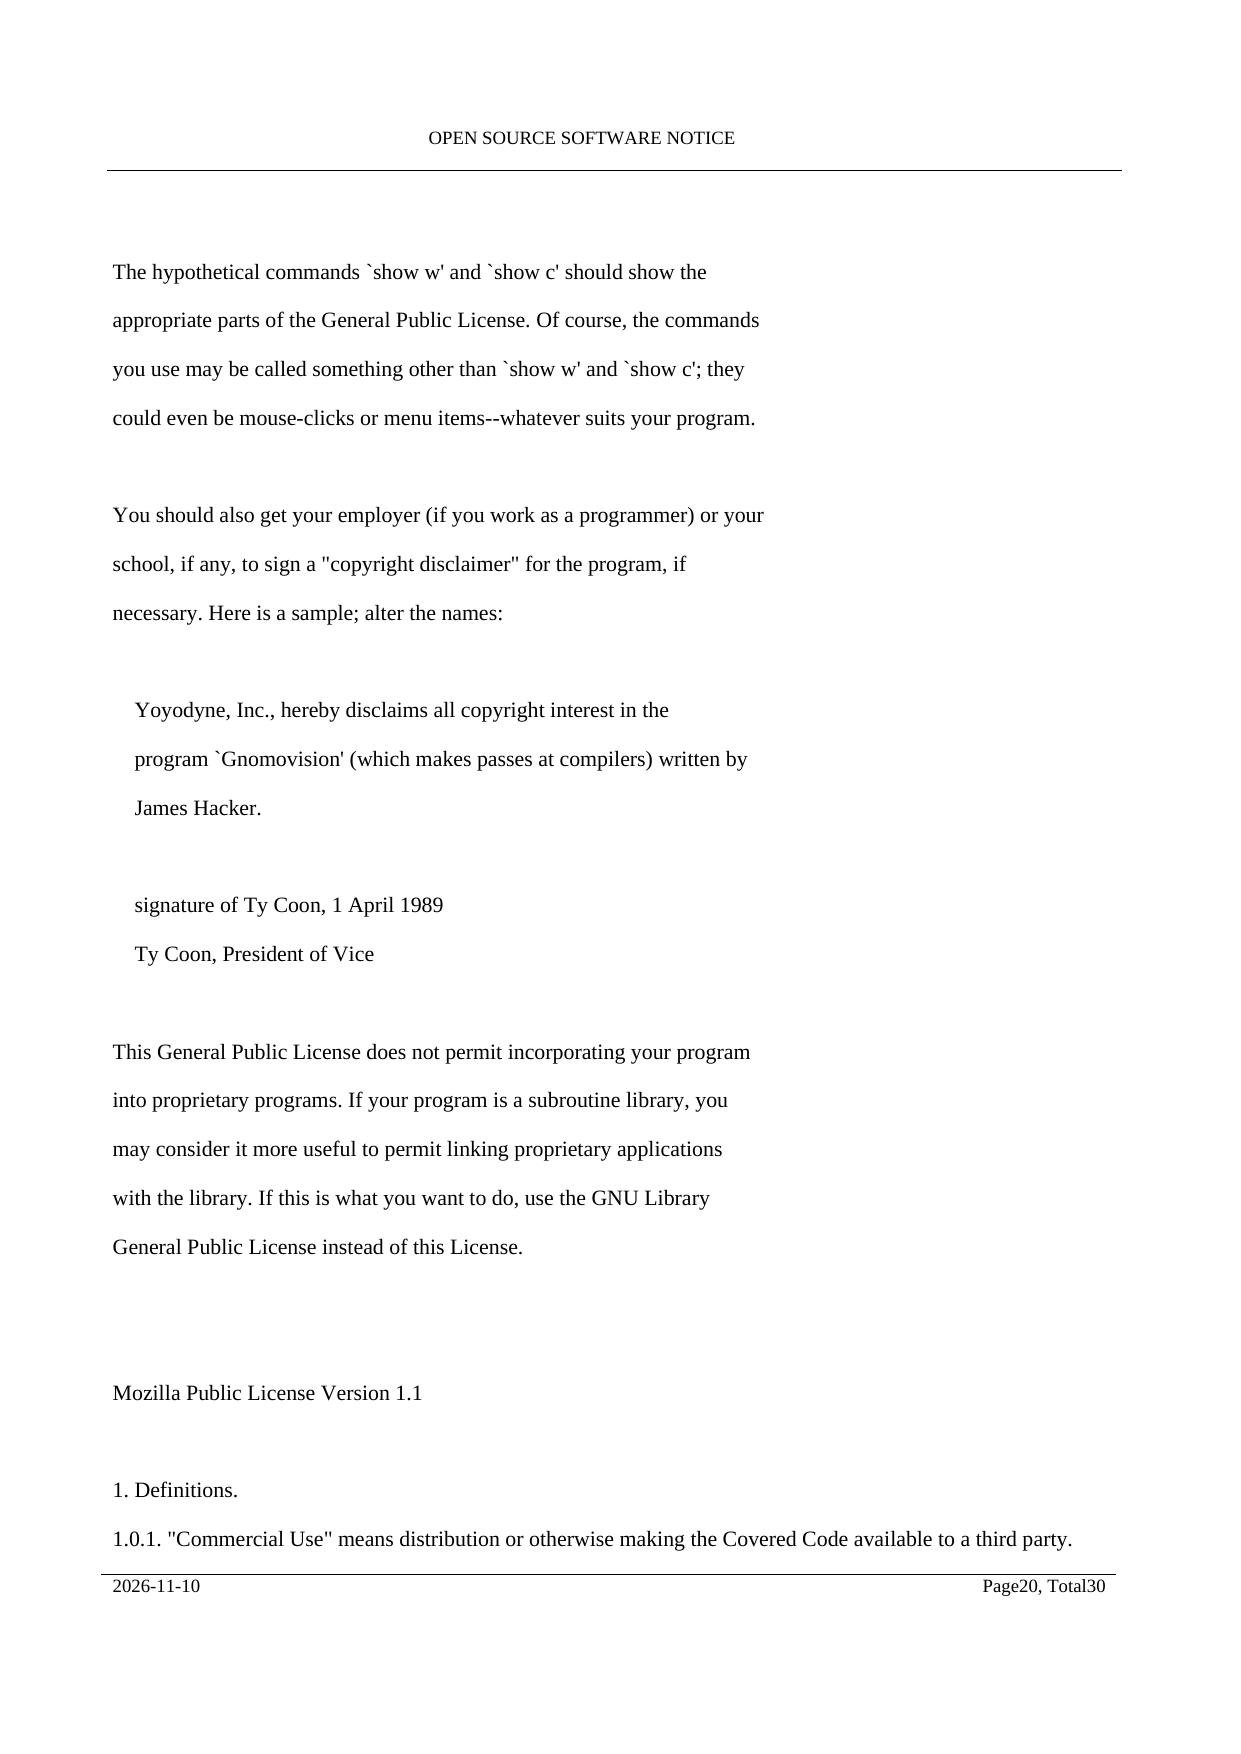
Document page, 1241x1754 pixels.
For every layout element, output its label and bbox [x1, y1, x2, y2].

text [112, 206, 1128, 1555]
